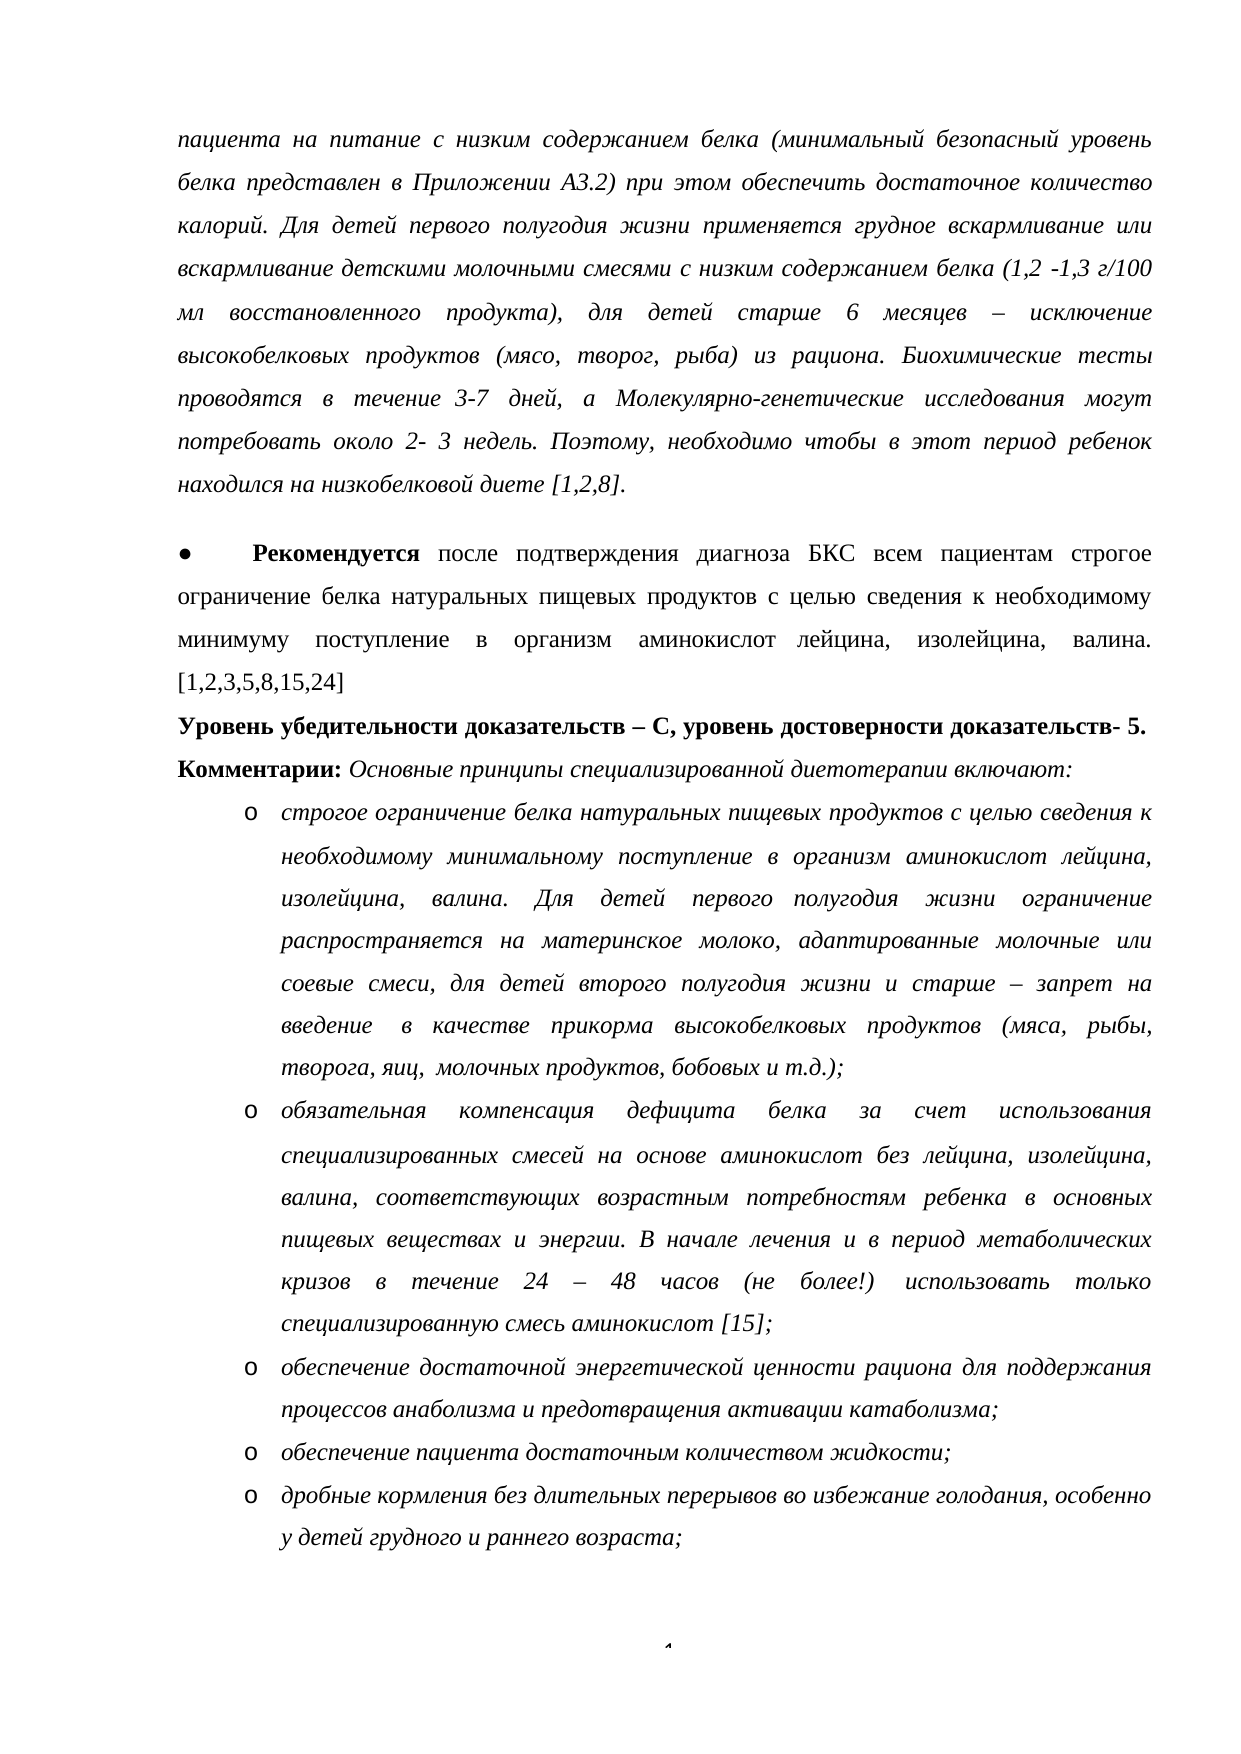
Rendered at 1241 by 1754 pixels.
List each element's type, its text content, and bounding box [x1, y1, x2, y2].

list дробные кормления без длительных перерывов во избежание голодания, особенно у детей грудного и раннего возраста; [243, 1480, 1151, 1551]
text пациента на питание с низким содержанием белка (минимальный безопасный уровень белка представлен в Приложении А3.2) при этом обеспечить достаточное количество калорий. Для детей первого полугодия жизни применяется грудное вскармливание или вскармливание детскими молочными смесями с низким содержанием белка (1,2 -1,3 г/100 мл восстановленного продукта), для детей старше 6 месяцев – исключение высокобелковых продуктов (мясо, творог, рыба) из рациона. Биохимические тесты проводятся в течение 3-7 дней, а Молекулярно-генетические исследования могут потребовать около 2- 3 недель. Поэтому, необходимо чтобы в этот период ребенок находился на низкобелковой диете [1,2,8]. [177, 124, 1152, 498]
list обязательная компенсация дефицита белка за счет использования специализированных смесей на основе аминокислот без лейцина, изолейцина, валина, соответствующих возрастным потребностям ребенка в основных пищевых веществах и энергии. В начале лечения и в период метаболических кризов в течение 24 – 48 часов (не более!) использовать только специализированную смесь аминокислот [15]; [243, 1095, 1152, 1337]
list обеспечение пациента достаточным количеством жидкости; [243, 1437, 1163, 1468]
text Уровень убедительности доказательств – C, уровень достоверности доказательств- 5. Комментарии: Основные принципы специализированной диетотерапии включают: [177, 711, 1147, 782]
list обеспечение достаточной энергетической ценности рациона для поддержания процессов анаболизма и предотвращения активации катаболизма; [243, 1352, 1152, 1423]
list Рекомендуется после подтверждения диагноза БКС всем пациентам строгое ограничение белка натуральных пищевых продуктов с целью сведения к необходимому минимуму поступление в организм аминокислот лейцина, изолейцина, валина. [1,2,3,5,8,15,24] [177, 538, 1152, 696]
list строгое ограничение белка натуральных пищевых продуктов с целью сведения к необходимому минимальному поступление в организм аминокислот лейцина, изолейцина, валина. Для детей первого полугодия жизни ограничение распространяется на материнское молоко, адаптированные молочные или соевые смеси, для детей второго полугодия жизни и старше – запрет на введение в качестве прикорма высокобелковых продуктов (мяса, рыбы, творога, яиц, молочных продуктов, бобовых и т.д.); [243, 797, 1152, 1081]
